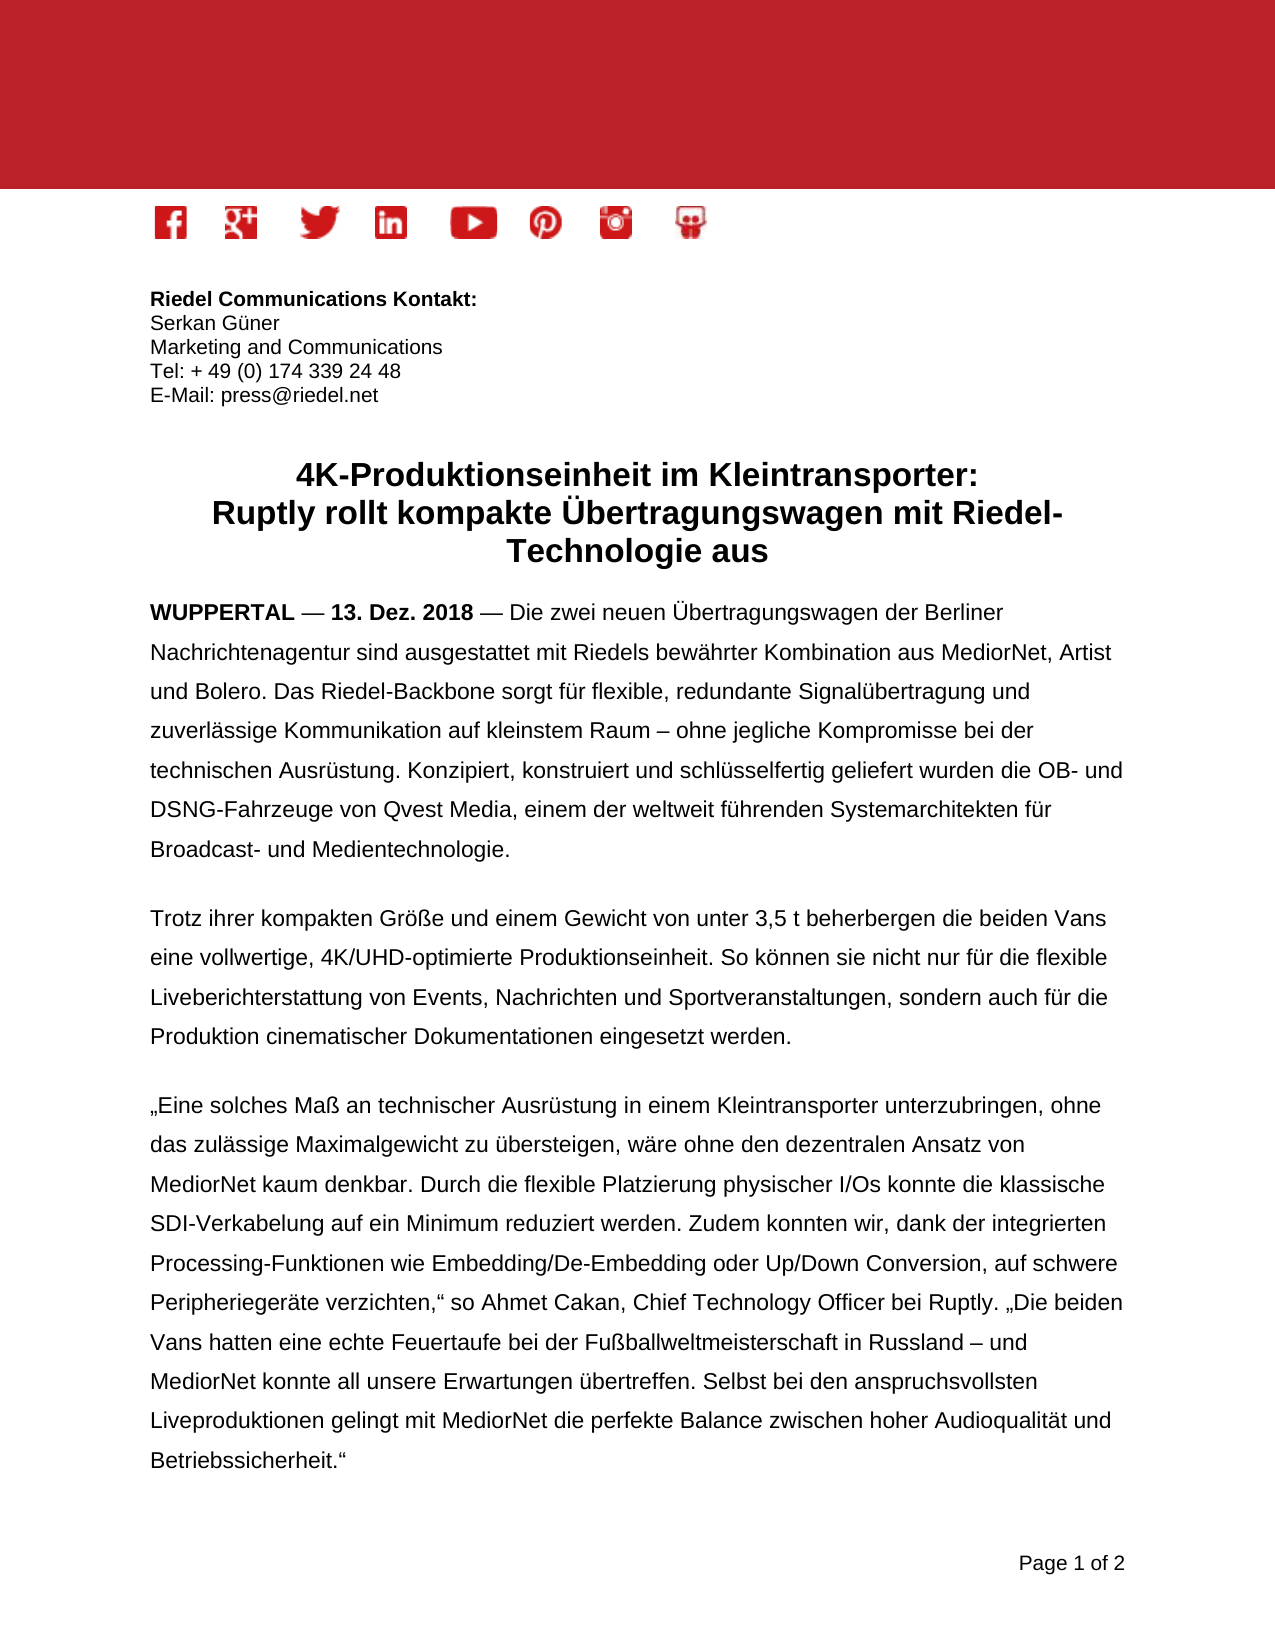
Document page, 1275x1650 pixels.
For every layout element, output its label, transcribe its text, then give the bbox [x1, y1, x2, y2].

picture [529, 206, 562, 239]
text Tel: + 49 (0) 174 339 24 48 [150, 359, 1125, 383]
text WUPPERTAL — 13. Dez. 2018 — Die zwei neuen Übertragungswagen der Berliner Nachrichtenagentur sind ausgestattet mit Riedels bewährter Kombination aus MediorNet, Artist und Bolero. Das Riedel-Backbone sorgt für flexible, redundante Signalübertragung und zuverlässige Kommunikation auf kleinstem Raum – ohne jegliche Kompromisse bei der technischen Ausrüstung. Konzipiert, konstruiert und schlüsselfertig geliefert wurden die OB- und DSNG-Fahrzeuge von Qvest Media, einem der weltweit führenden Systemarchitekten für Broadcast- und Medientechnologie. [150, 599, 1125, 862]
picture [600, 206, 632, 239]
picture [225, 206, 257, 239]
text 4K-Produktionseinheit im Kleintransporter: [150, 454, 1125, 493]
text Trotz ihrer kompakten Größe und einem Gewicht von unter 3,5 t beherbergen die beiden Vans eine vollwertige, 4K/UHD-optimierte Produktionseinheit. So können sie nicht nur für die flexible Liveberichterstattung von Events, Nachrichten und Sportveranstaltungen, sondern auch für die Produktion cinematischer Dokumentationen eingesetzt werden. [150, 904, 1125, 1049]
text Serkan Güner [150, 311, 1125, 335]
picture [675, 206, 707, 239]
picture [375, 206, 407, 239]
text E-Mail: press@riedel.net [150, 383, 1125, 407]
picture [300, 206, 341, 239]
text Ruptly rollt kompakte Übertragungswagen mit Riedel-Technologie aus [150, 493, 1125, 570]
text Riedel Communications Kontakt: [150, 287, 1125, 311]
text „Eine solches Maß an technischer Ausrüstung in einem Kleintransporter unterzubringen, ohne das zulässige Maximalgewicht zu übersteigen, wäre ohne den dezentralen Ansatz von MediorNet kaum denkbar. Durch die flexible Platzierung physischer I/Os konnte die klassische SDI-Verkabelung auf ein Minimum reduziert werden. Zudem konnten wir, dank der integrierten Processing-Funktionen wie Embedding/De-Embedding oder Up/Down Conversion, auf schwere Peripheriegeräte verzichten,“ so Ahmet Cakan, Chief Technology Officer bei Ruptly. „Die beiden Vans hatten eine echte Feuertaufe bei der Fußballweltmeisterschaft in Russland – und MediorNet konnte all unsere Erwartungen übertreffen. Selbst bei den anspruchsvollsten Liveproduktionen gelingt mit MediorNet die perfekte Balance zwischen hoher Audioqualität und Betriebssicherheit.“ [150, 1092, 1125, 1473]
text Marketing and Communications [150, 335, 1125, 359]
picture [450, 206, 498, 239]
picture [154, 206, 187, 239]
